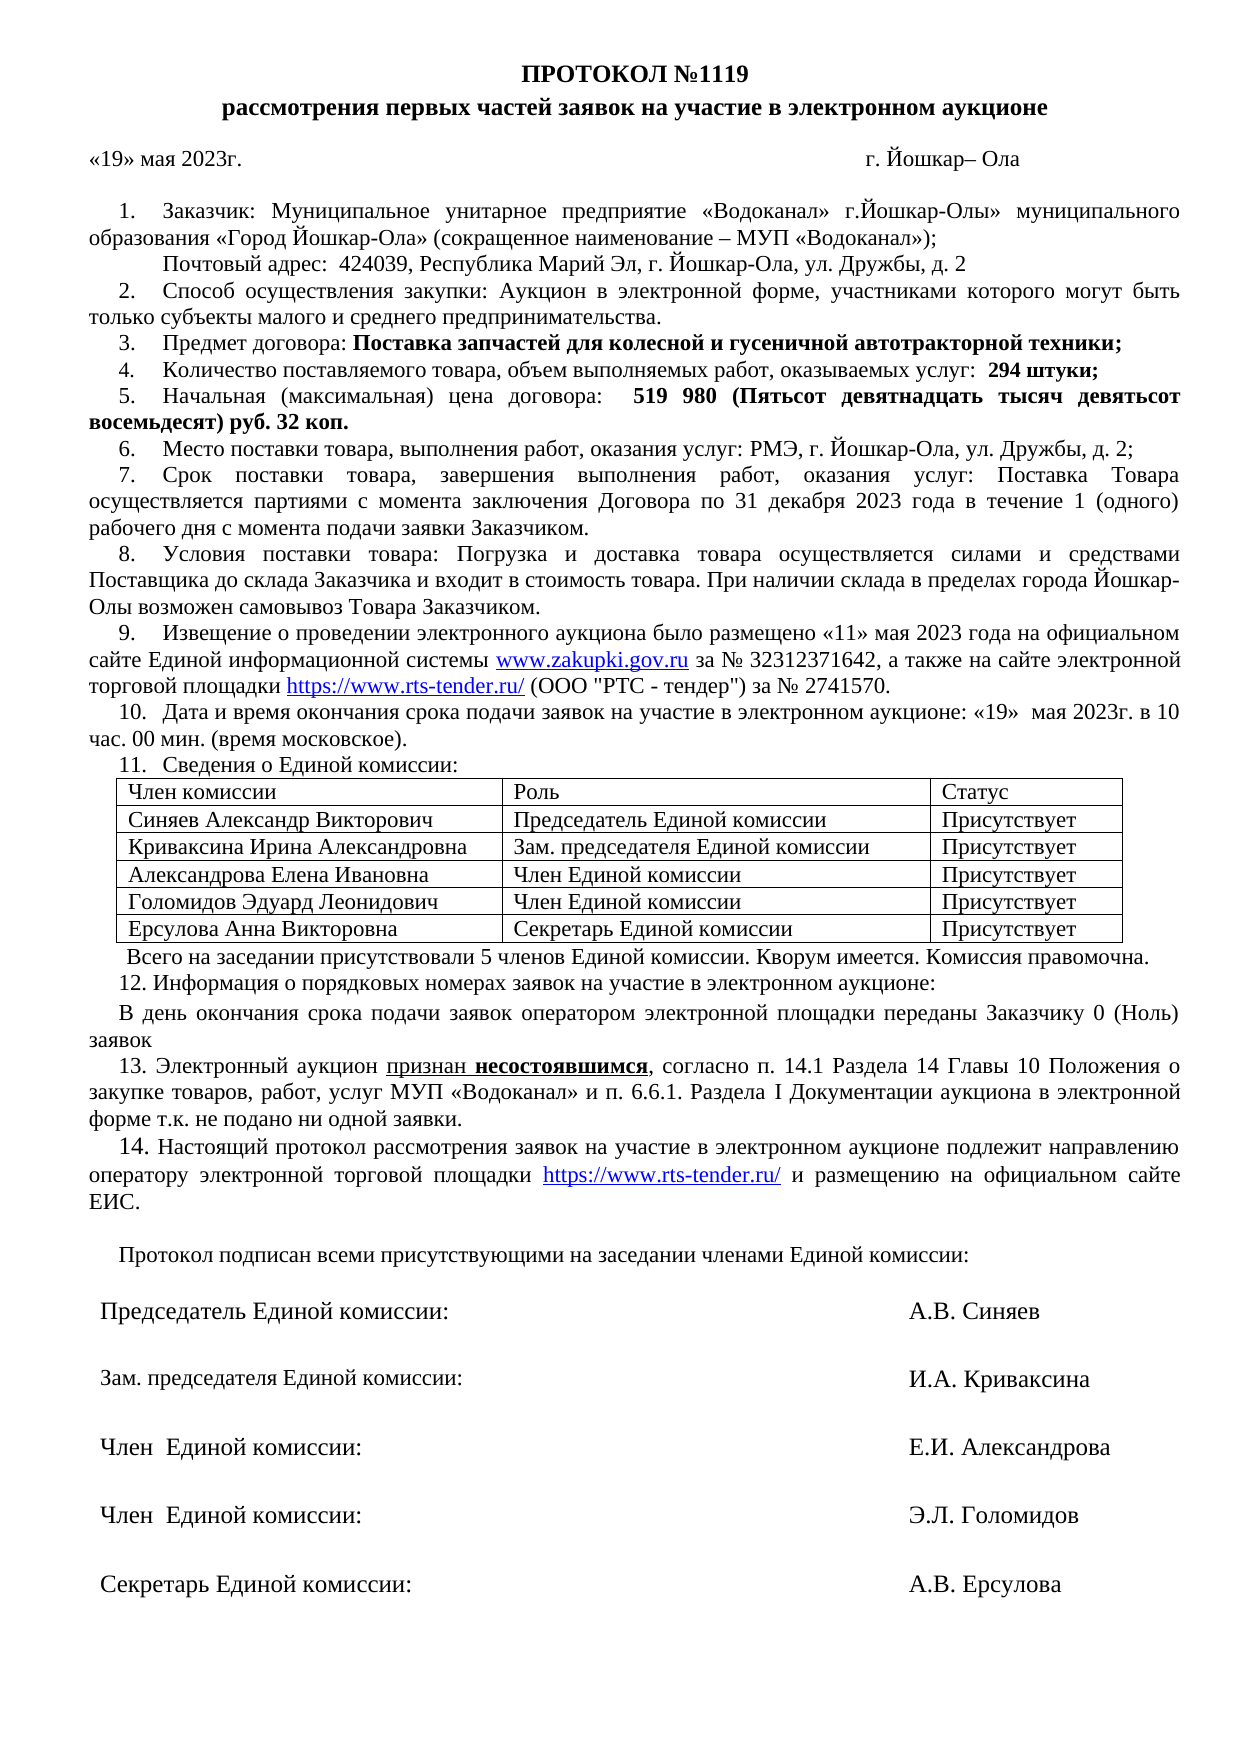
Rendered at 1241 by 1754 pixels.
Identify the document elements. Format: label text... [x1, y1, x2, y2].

table_header А.В. Синяев [898, 1296, 1163, 1364]
list Сведения о Единой комиссии: [89, 751, 1181, 777]
table_cell И.А. Криваксина [898, 1364, 1163, 1432]
table_cell Присутствует [931, 915, 1122, 942]
table_cell Синяев Александр Викторович [117, 806, 502, 832]
list Извещение о проведении электронного аукциона было размещено «11» мая 2023 года на официальном сайте Единой информационной системы www.zakupki.gov.ru за № 32312371642, а также на сайте электронной торговой площадки https://www.rts-tender.ru/ (ООО "РТС - тендер") за № 2741570. [89, 619, 1181, 698]
list Условия поставки товара: Погрузка и доставка товара осуществляется силами и средствами Поставщика до склада Заказчика и входит в стоимость товара. При наличии склада в пределах города Йошкар-Олы возможен самовывоз Товара Заказчиком. [89, 540, 1181, 619]
table_cell Присутствует [931, 888, 1122, 914]
text В день окончания срока подачи заявок оператором электронной площадки переданы Заказчику 0 (Ноль) заявок [89, 999, 1181, 1052]
table_header Член комиссии [117, 779, 502, 805]
list Заказчик: Муниципальное унитарное предприятие «Водоканал» г.Йошкар-Олы» муниципального образования «Город Йошкар-Ола» (сокращенное наименование – МУП «Водоканал»); [89, 198, 1181, 250]
table_cell Секретарь Единой комиссии [503, 915, 930, 942]
table_header Статус [931, 779, 1122, 805]
text рассмотрения первых частей заявок на участие в электронном аукционе [89, 92, 1181, 121]
table_cell Член Единой комиссии: [89, 1432, 897, 1500]
table_cell Ерсулова Анна Викторовна [117, 915, 502, 942]
list Срок поставки товара, завершения выполнения работ, оказания услуг: Поставка Товара осуществляется партиями с момента заключения Договора по 31 декабря 2023 года в течение 1 (одного) рабочего дня с момента подачи заявки Заказчиком. [89, 461, 1181, 540]
table_cell Секретарь Единой комиссии: [89, 1569, 897, 1637]
table_cell Александрова Елена Ивановна [117, 861, 502, 887]
table_cell Э.Л. Голомидов [898, 1500, 1163, 1569]
text ПРОТОКОЛ №1119 [89, 59, 1181, 88]
table_cell А.В. Ерсулова [898, 1569, 1163, 1637]
text 12. Информация о порядковых номерах заявок на участие в электронном аукционе: [89, 969, 1181, 996]
table_cell Голомидов Эдуард Леонидович [117, 888, 502, 914]
table_cell Член Единой комиссии [503, 888, 930, 914]
list Количество поставляемого товара, объем выполняемых работ, оказываемых услуг: 294 штуки; [89, 356, 1181, 382]
text 14. Настоящий протокол рассмотрения заявок на участие в электронном аукционе подлежит направлению оператору электронной торговой площадки https://www.rts-tender.ru/ и размещению на официальном сайте ЕИС. [89, 1131, 1181, 1214]
list Способ осуществления закупки: Аукцион в электронной форме, участниками которого могут быть только субъекты малого и среднего предпринимательства. [89, 277, 1181, 329]
table_cell Присутствует [931, 806, 1122, 832]
list Дата и время окончания срока подачи заявок на участие в электронном аукционе: «19» мая 2023г. в 10 час. 00 мин. (время московское). [89, 698, 1181, 751]
table_cell Зам. председателя Единой комиссии [503, 833, 930, 859]
table_cell Криваксина Ирина Александровна [117, 833, 502, 859]
text Почтовый адрес: 424039, Республика Марий Эл, г. Йошкар-Ола, ул. Дружбы, д. 2 [89, 250, 1181, 277]
table_cell Член Единой комиссии [503, 861, 930, 887]
table_header Председатель Единой комиссии: [89, 1296, 897, 1364]
text 13. Электронный аукцион признан несостоявшимся, согласно п. 14.1 Раздела 14 Главы 10 Положения о закупке товаров, работ, услуг МУП «Водоканал» и п. 6.6.1. Раздела I Документации аукциона в электронной форме т.к. не подано ни одной заявки. [89, 1052, 1181, 1131]
table_cell Зам. председателя Единой комиссии: [89, 1364, 897, 1432]
table_cell Председатель Единой комиссии [503, 806, 930, 832]
text «19» мая 2023г. г. Йошкар– Ола [89, 145, 1181, 171]
list Всего на заседании присутствовали 5 членов Единой комиссии. Кворум имеется. Комиссия правомочна. [126, 943, 1181, 969]
list Место поставки товара, выполнения работ, оказания услуг: РМЭ, г. Йошкар-Ола, ул. Дружбы, д. 2; [89, 435, 1181, 461]
list Предмет договора: Поставка запчастей для колесной и гусеничной автотракторной техники; [89, 329, 1181, 356]
text Протокол подписан всеми присутствующими на заседании членами Единой комиссии: [89, 1241, 1181, 1267]
list Начальная (максимальная) цена договора: 519 980 (Пятьсот девятнадцать тысяч девятьсот восемьдесят) руб. 32 коп. [89, 382, 1181, 435]
table_cell Присутствует [931, 861, 1122, 887]
table_cell Присутствует [931, 833, 1122, 859]
table_cell Член Единой комиссии: [89, 1500, 897, 1569]
table_cell Е.И. Александрова [898, 1432, 1163, 1500]
table_header Роль [503, 779, 930, 805]
